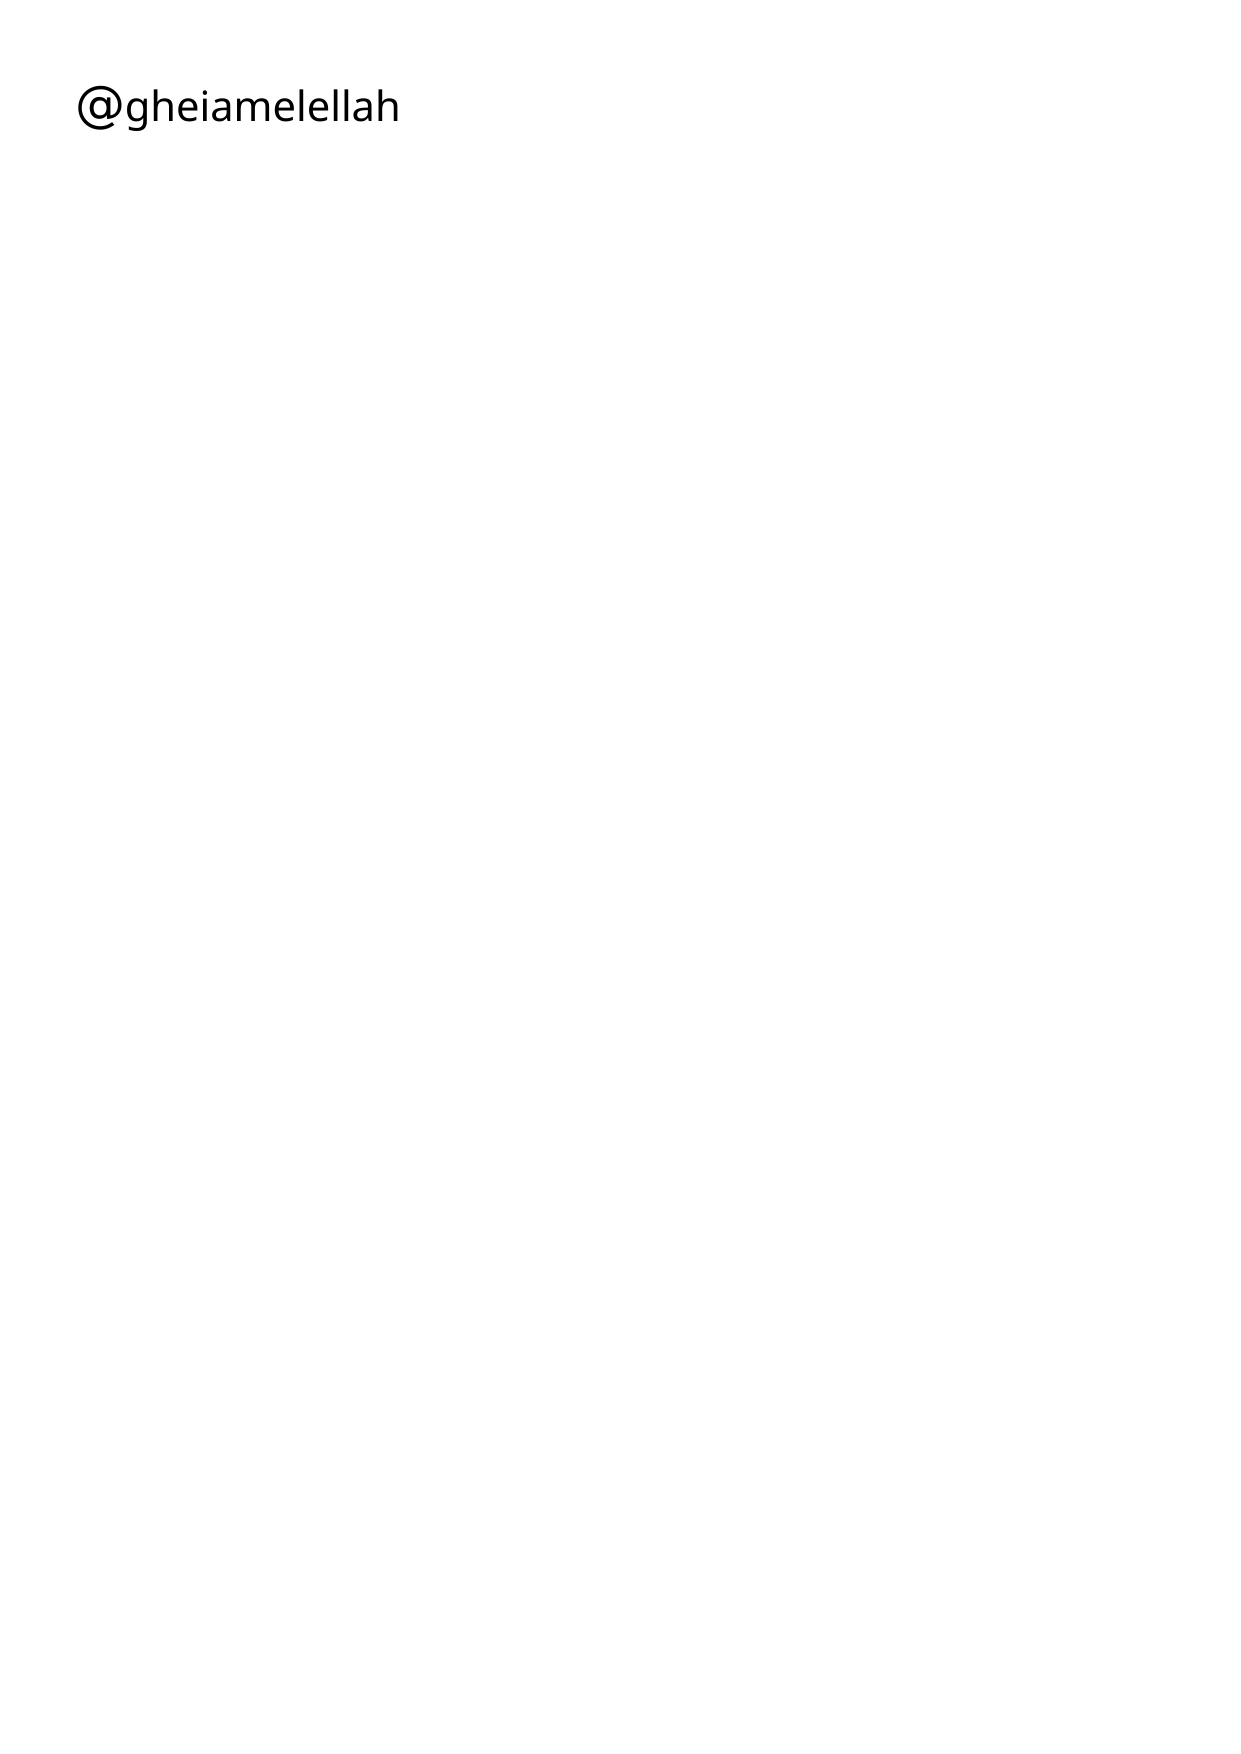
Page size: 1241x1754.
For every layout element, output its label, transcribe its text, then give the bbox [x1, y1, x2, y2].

text gheiamelellah@ [75, 75, 1165, 134]
